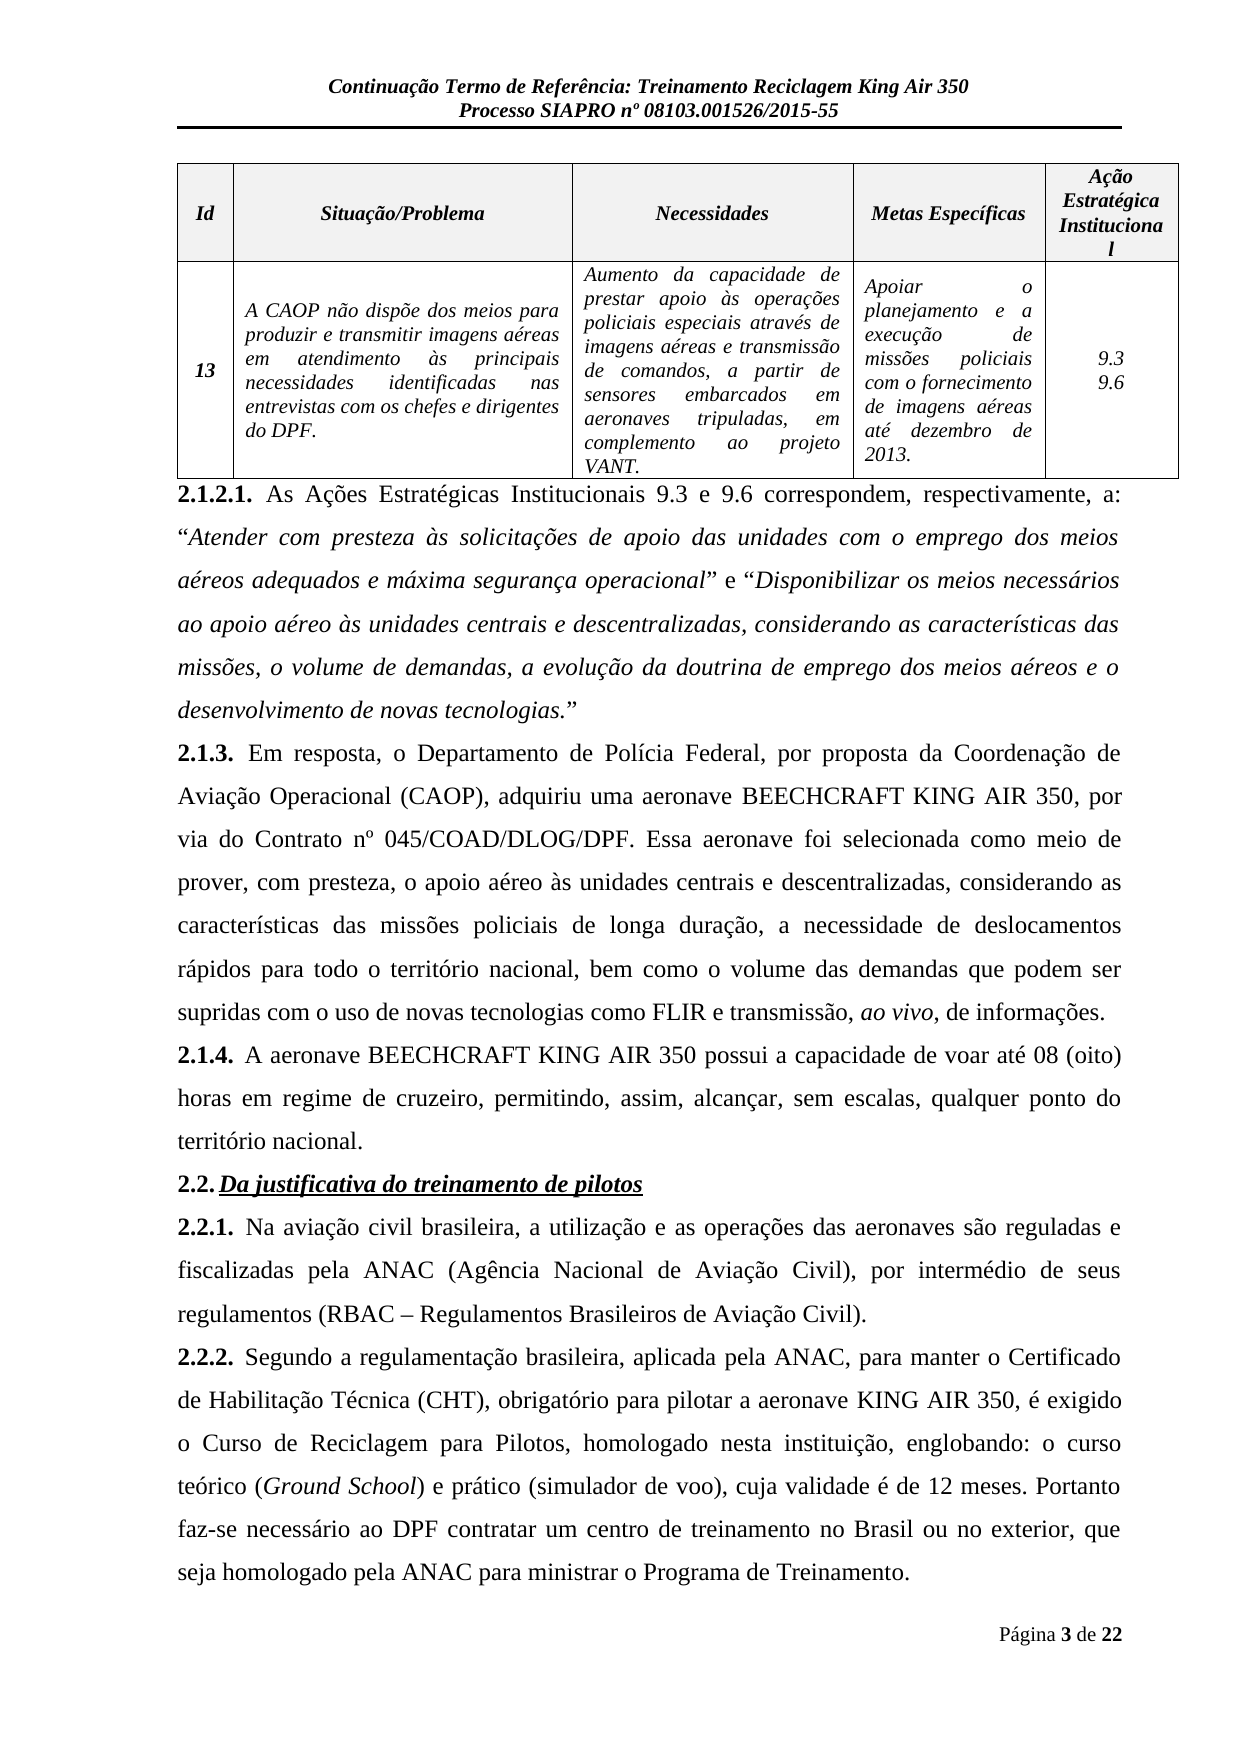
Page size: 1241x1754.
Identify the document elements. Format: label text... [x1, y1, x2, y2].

list As Ações Estratégicas Institucionais 9.3 e 9.6 correspondem, respectivamente, a: “Atender com presteza às solicitações de apoio das unidades com o emprego dos meios aéreos adequados e máxima segurança operacional” e “Disponibilizar os meios necessários ao apoio aéreo às unidades centrais e descentralizadas, considerando as características das missões, o volume de demandas, a evolução da doutrina de emprego dos meios aéreos e o desenvolvimento de novas tecnologias.” [177, 479, 1122, 724]
table_header Ação Estratégica Institucional [1046, 164, 1178, 261]
list Segundo a regulamentação brasileira, aplicada pela ANAC, para manter o Certificado de Habilitação Técnica (CHT), obrigatório para pilotar a aeronave KING AIR 350, é exigido o Curso de Reciclagem para Pilotos, homologado nesta instituição, englobando: o curso teórico (Ground School) e prático (simulador de voo), cuja validade é de 12 meses. Portanto faz-se necessário ao DPF contratar um centro de treinamento no Brasil ou no exterior, que seja homologado pela ANAC para ministrar o Programa de Treinamento. [177, 1342, 1122, 1586]
table_header Necessidades [573, 164, 853, 261]
list Em resposta, o Departamento de Polícia Federal, por proposta da Coordenação de Aviação Operacional (CAOP), adquiriu uma aeronave BEECHCRAFT KING AIR 350, por via do Contrato nº 045/COAD/DLOG/DPF. Essa aeronave foi selecionada como meio de prover, com presteza, o apoio aéreo às unidades centrais e descentralizadas, considerando as características das missões policiais de longa duração, a necessidade de deslocamentos rápidos para todo o território nacional, bem como o volume das demandas que podem ser supridas com o uso de novas tecnologias como FLIR e transmissão, ao vivo, de informações. [177, 738, 1122, 1026]
table_cell 9.3 9.6 [1046, 262, 1178, 478]
table_cell 13 [178, 262, 233, 478]
list Na aviação civil brasileira, a utilização e as operações das aeronaves são reguladas e fiscalizadas pela ANAC (Agência Nacional de Aviação Civil), por intermédio de seus regulamentos (RBAC – Regulamentos Brasileiros de Aviação Civil). [177, 1212, 1122, 1327]
table_cell Apoiar o planejamento e a execução de missões policiais com o fornecimento de imagens aéreas até dezembro de 2013. [854, 262, 1045, 478]
table_header Situação/Problema [234, 164, 572, 261]
table_cell Aumento da capacidade de prestar apoio às operações policiais especiais através de imagens aéreas e transmissão de comandos, a partir de sensores embarcados em aeronaves tripuladas, em complemento ao projeto VANT. [573, 262, 853, 478]
list A aeronave BEECHCRAFT KING AIR 350 possui a capacidade de voar até 08 (oito) horas em regime de cruzeiro, permitindo, assim, alcançar, sem escalas, qualquer ponto do território nacional. [177, 1040, 1122, 1155]
table_cell A CAOP não dispõe dos meios para produzir e transmitir imagens aéreas em atendimento às principais necessidades identificadas nas entrevistas com os chefes e dirigentes do DPF. [234, 262, 572, 478]
table_header Metas Específicas [854, 164, 1045, 261]
list Da justificativa do treinamento de pilotos [177, 1169, 1122, 1198]
table_header Id [178, 164, 233, 261]
